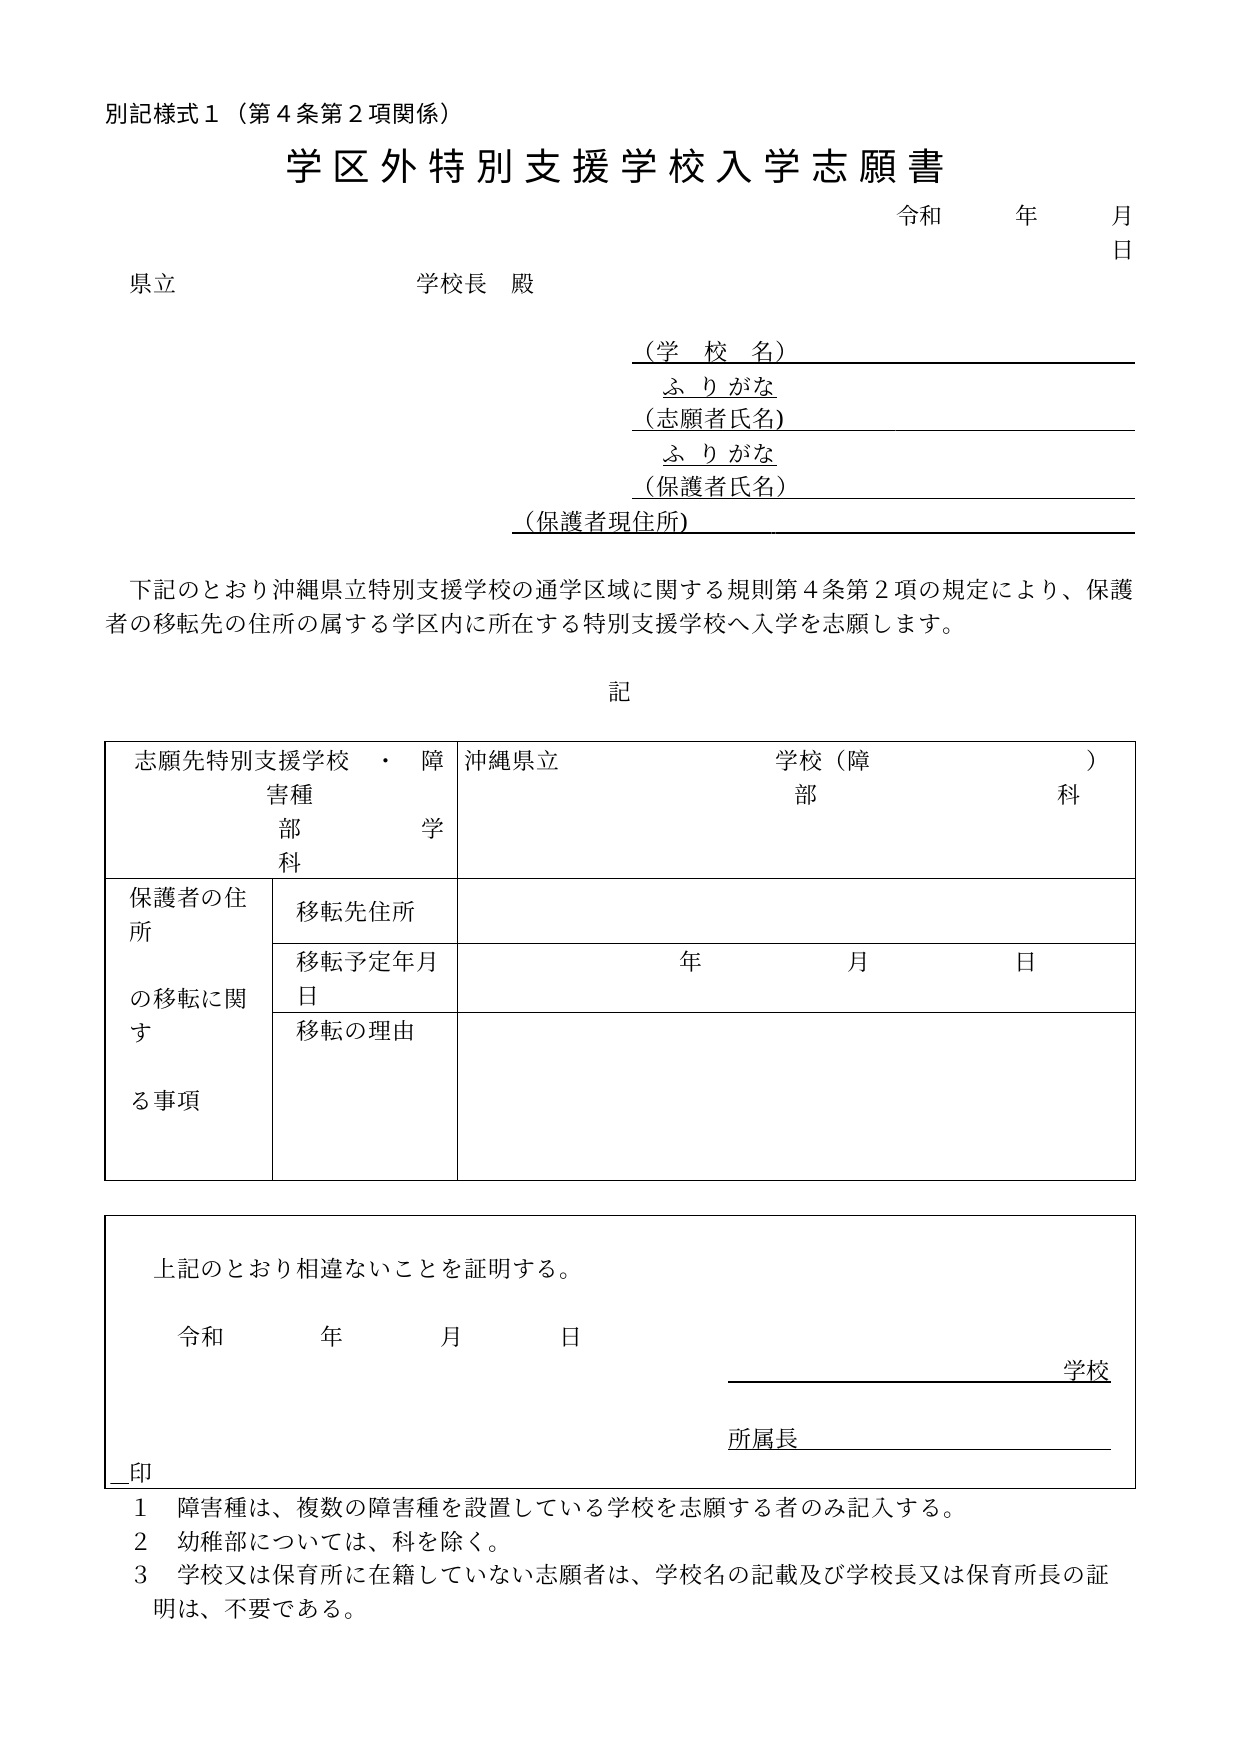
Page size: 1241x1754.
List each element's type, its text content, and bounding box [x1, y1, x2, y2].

text 県立 学校長 殿 [105, 266, 1135, 300]
text 令和 年 月 日 [105, 198, 1135, 266]
text １ 障害種は、複数の障害種を設置している学校を志願する者のみ記入する。 [105, 1489, 1135, 1523]
table_cell [458, 879, 1135, 943]
text （） [105, 436, 1135, 503]
table_cell 移転先住所 [273, 879, 457, 943]
text 記 [105, 673, 1135, 707]
table_cell 移転予定年月日 [273, 944, 457, 1012]
table_cell [458, 1013, 1135, 1180]
table_cell 移転の理由 [273, 1013, 457, 1180]
table_header 志願先特別支援学校 ・ 障害種 部 学科 [106, 742, 457, 878]
text 別記様式１（第４条第２項関係） [105, 96, 1135, 130]
text ２ 幼稚部については、科を除く。 [105, 1523, 1135, 1557]
table_cell 年 月 日 [458, 944, 1135, 1012]
table_cell 保護者の住所 の移転に関す る事項 [106, 879, 272, 1180]
text （) [105, 368, 1135, 436]
text 学区外特別支援学校入学志願書 [105, 130, 1135, 198]
text 下記のとおり沖縄県立特別支援学校の通学区域に関する規則第４条第２項の規定により、保護者の移転先の住所の属する学区内に所在する特別支援学校へ入学を志願します。 [105, 571, 1135, 639]
table_header 上記のとおり相違ないことを証明する。 令和 年 月 日 学校 所属長 印 [106, 1216, 1135, 1488]
text ３ 学校又は保育所に在籍していない志願者は、学校名の記載及び学校長又は保育所長の証明は、不要である。 [129, 1557, 1111, 1625]
text （保護者現住所) [105, 503, 1135, 537]
text （学 校 名） [105, 334, 1135, 368]
table_header 沖縄県立 学校（障 ） 部 科 [458, 742, 1135, 878]
